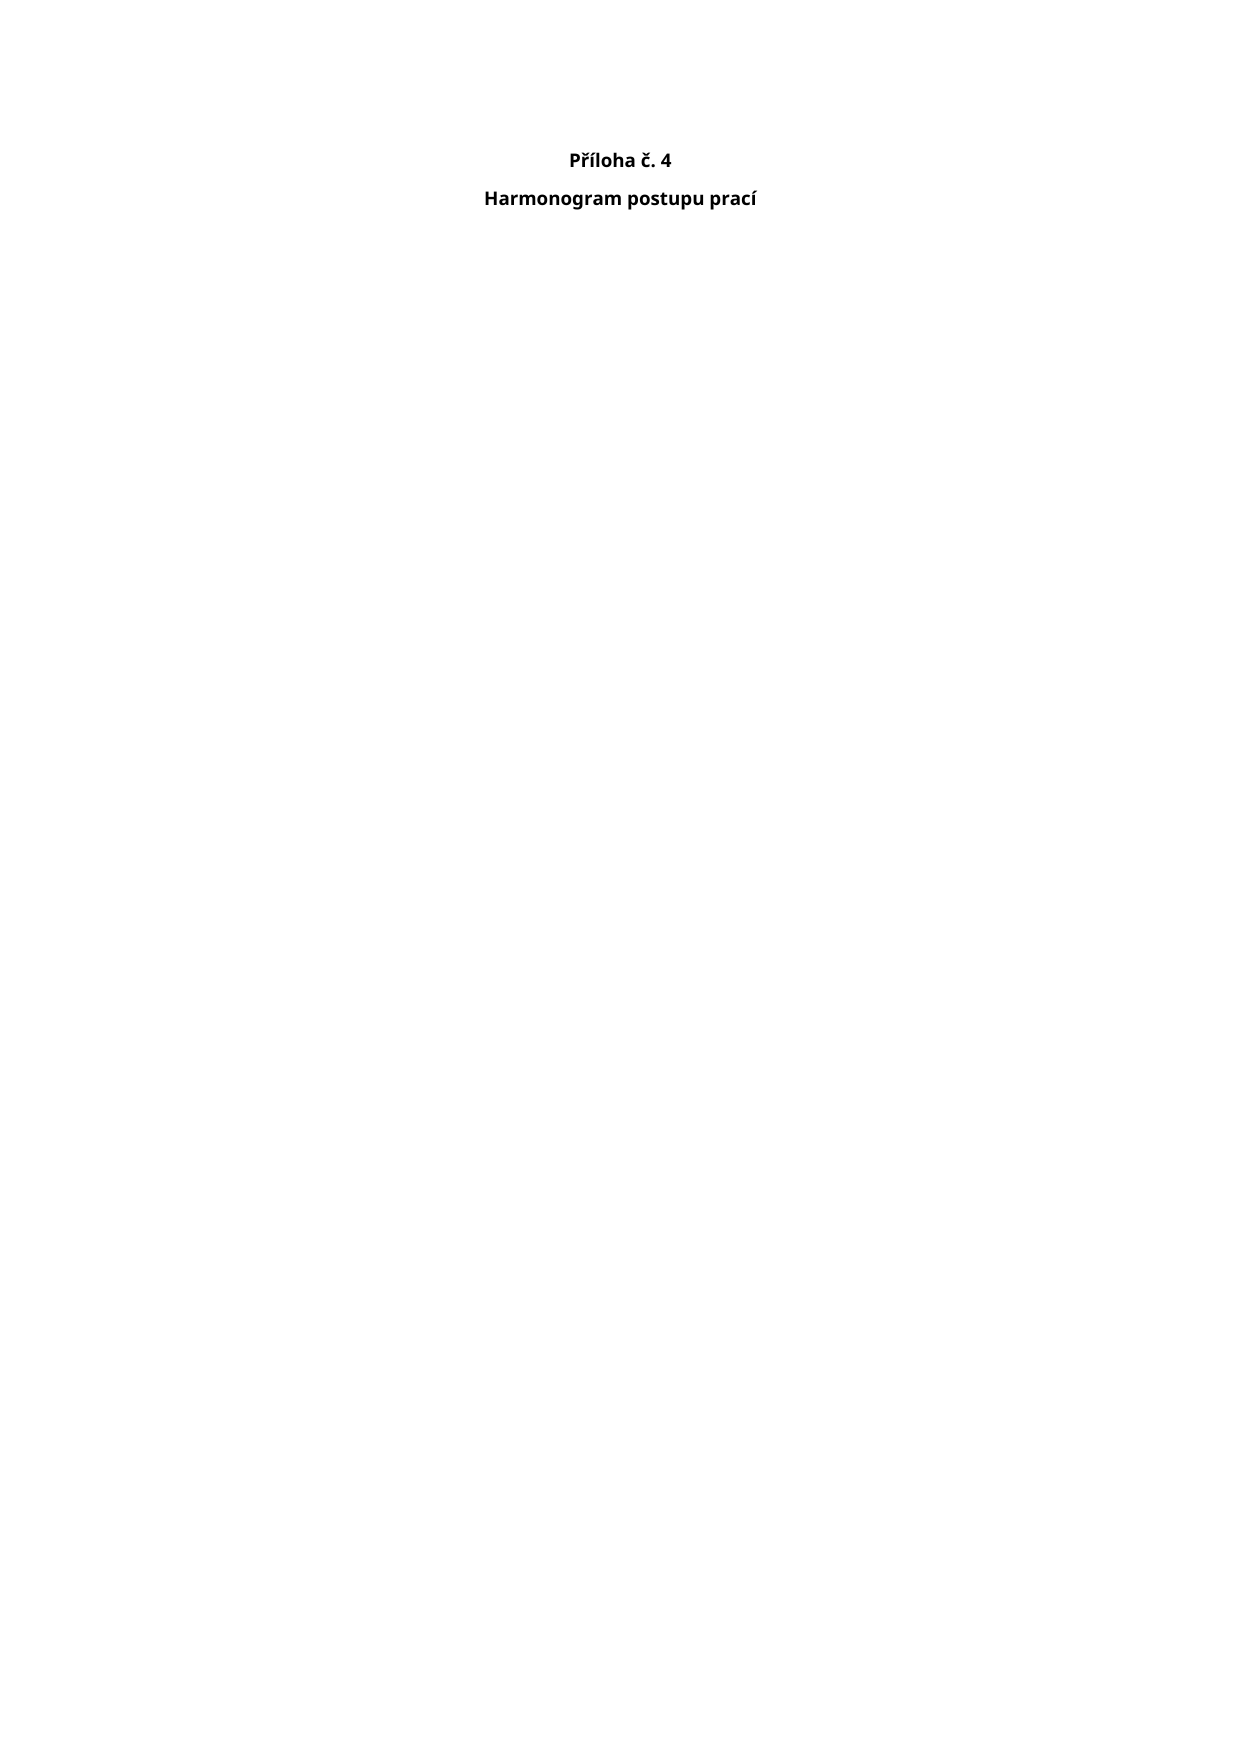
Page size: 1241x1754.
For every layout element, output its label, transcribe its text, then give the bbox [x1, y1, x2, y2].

text Příloha č. 4 [148, 148, 1093, 173]
text Harmonogram postupu prací [148, 186, 1093, 211]
